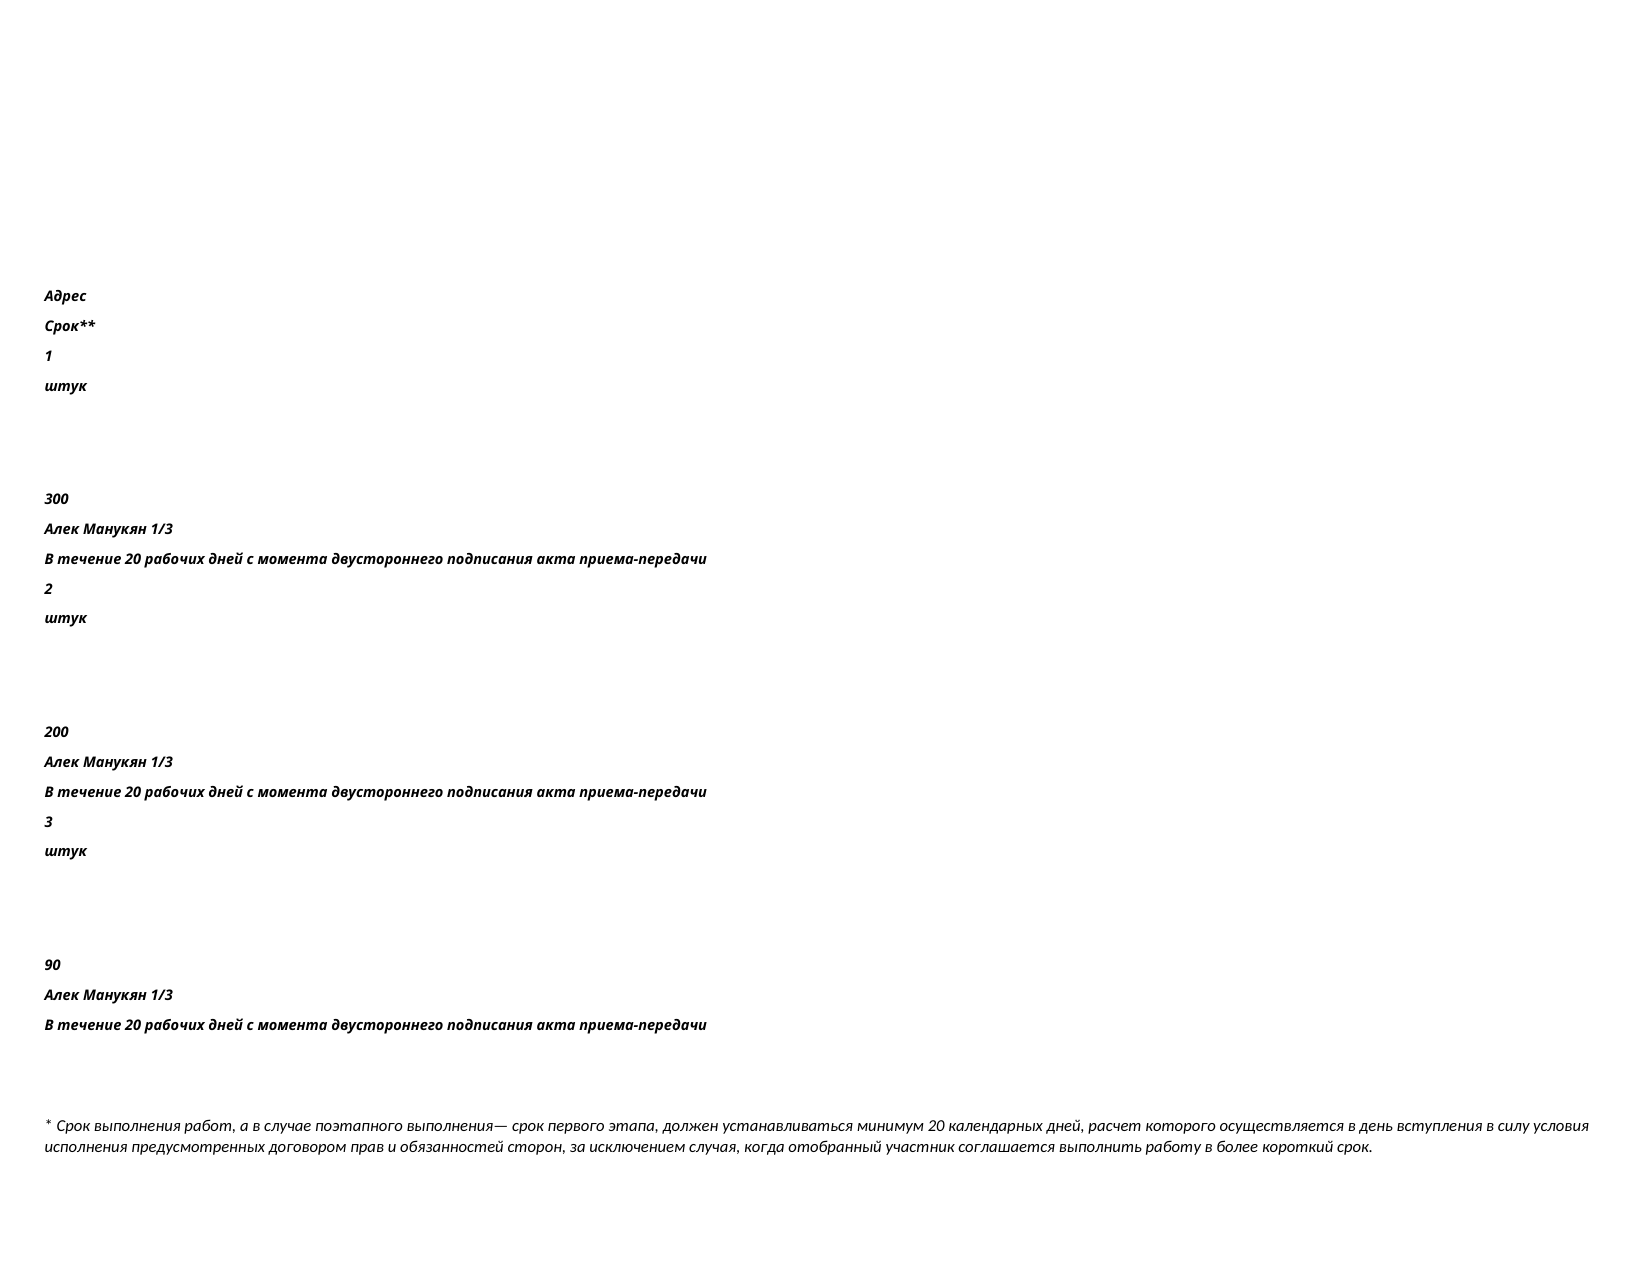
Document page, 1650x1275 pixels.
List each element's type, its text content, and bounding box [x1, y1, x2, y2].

text * Срок выполнения работ, а в случае поэтапного выполнения— срок первого этапа, должен устанавливаться минимум 20 календарных дней, расчет которого осуществляется в день вступления в силу условия исполнения предусмотренных договором прав и обязанностей сторон, за исключением случая, когда отобранный участник соглашается выполнить работу в более короткий срок. [44, 1116, 1591, 1156]
